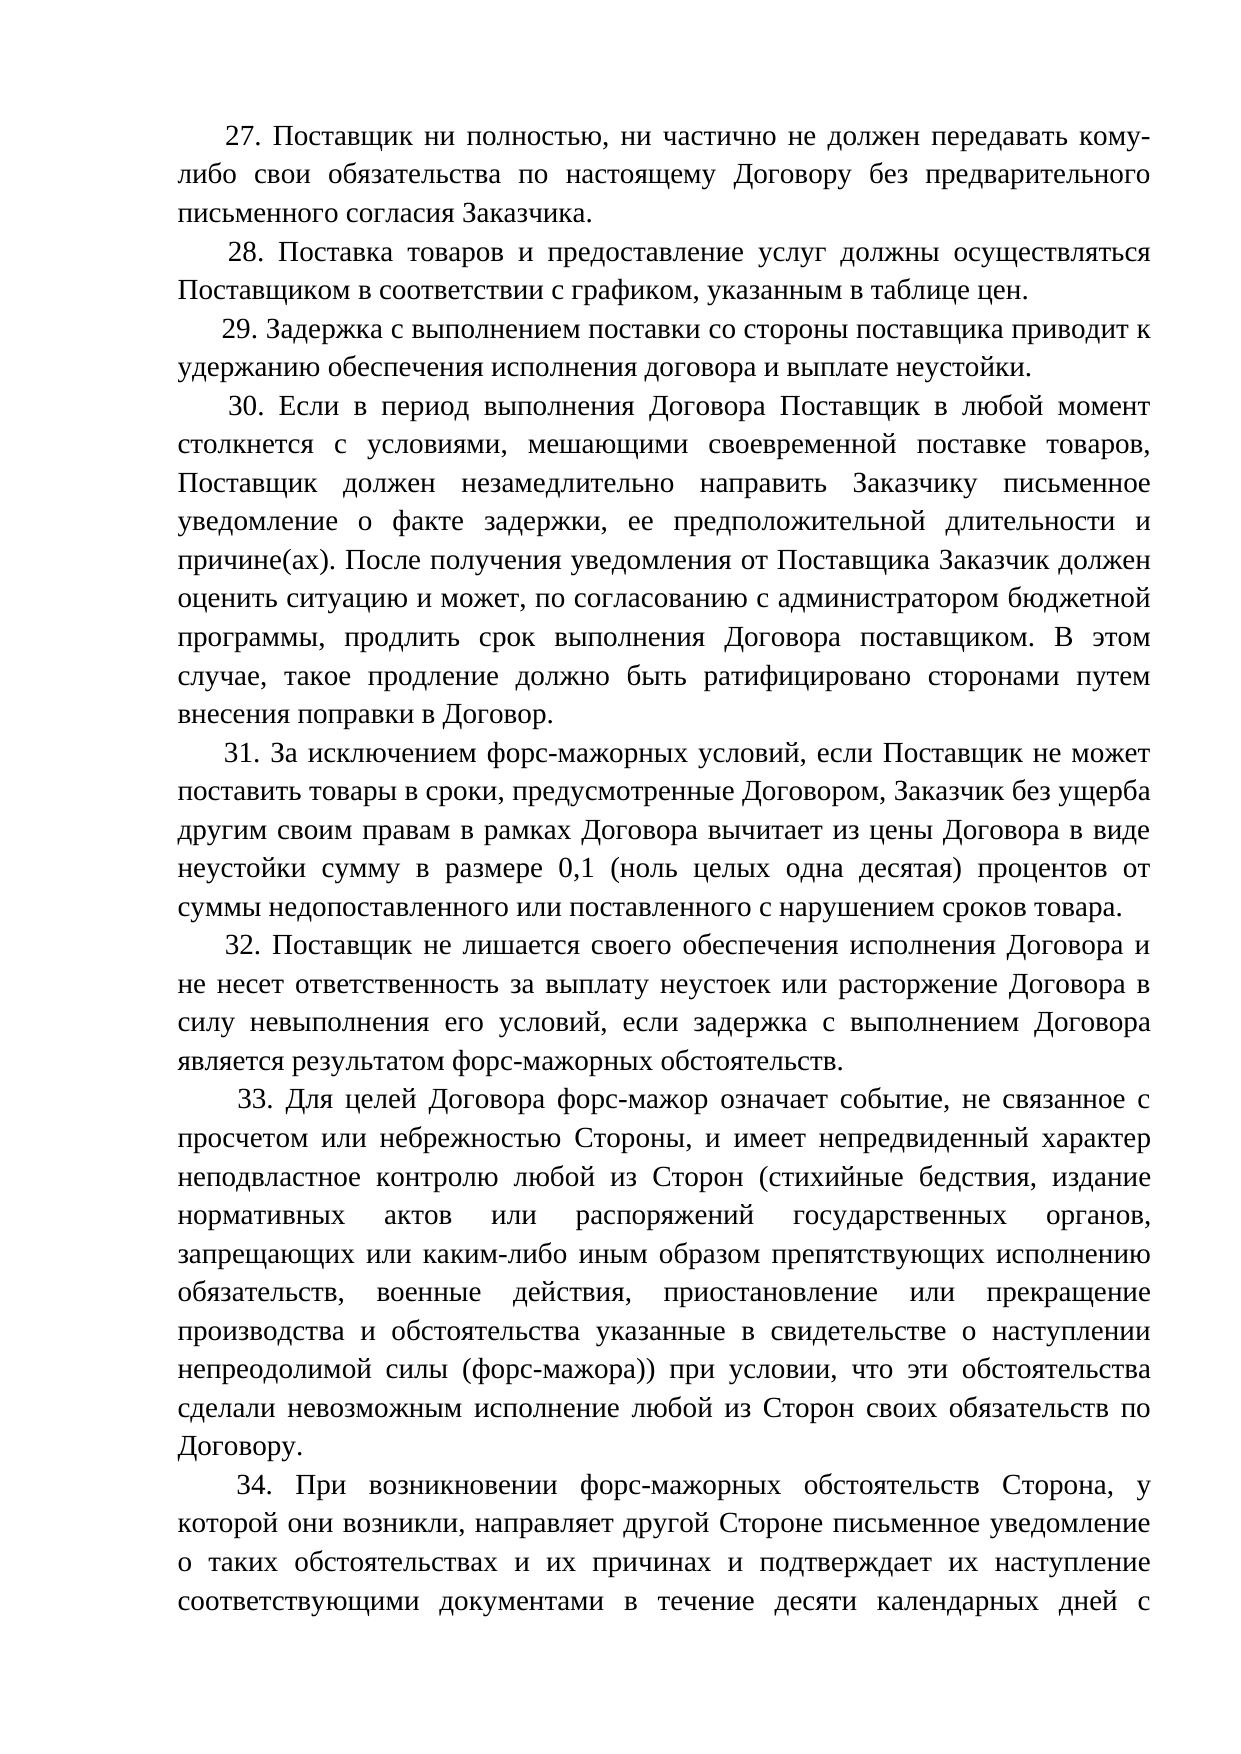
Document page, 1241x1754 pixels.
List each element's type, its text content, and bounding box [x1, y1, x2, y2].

text 30. Если в период выполнения Договора Поставщик в любой момент столкнется с условиями, мешающими своевременной поставке товаров, Поставщик должен незамедлительно направить Заказчику письменное уведомление о факте задержки, ее предположительной длительности и причине(ах). После получения уведомления от Поставщика Заказчик должен оценить ситуацию и может, по согласованию с администратором бюджетной программы, продлить срок выполнения Договора поставщиком. В этом случае, такое продление должно быть ратифицировано сторонами путем внесения поправки в Договор. [177, 388, 1152, 730]
text 29. Задержка с выполнением поставки со стороны поставщика приводит к удержанию обеспечения исполнения договора и выплате неустойки. [177, 311, 1152, 383]
text 32. Поставщик не лишается своего обеспечения исполнения Договора и не несет ответственность за выплату неустоек или расторжение Договора в силу невыполнения его условий, если задержка с выполнением Договора является результатом форс-мажорных обстоятельств. [177, 927, 1152, 1077]
text 33. Для целей Договора форс-мажор означает событие, не связанное с просчетом или небрежностью Стороны, и имеет непредвиденный характер неподвластное контролю любой из Сторон (стихийные бедствия, издание нормативных актов или распоряжений государственных органов, запрещающих или каким-либо иным образом препятствующих исполнению обязательств, военные действия, приостановление или прекращение производства и обстоятельства указанные в свидетельстве о наступлении непреодолимой силы (форс-мажора)) при условии, что эти обстоятельства сделали невозможным исполнение любой из Сторон своих обязательств по Договору. [177, 1082, 1152, 1462]
text 28. Поставка товаров и предоставление услуг должны осуществляться Поставщиком в соответствии с графиком, указанным в таблице цен. [177, 234, 1152, 306]
text 27. Поставщик ни полностью, ни частично не должен передавать кому-либо свои обязательства по настоящему Договору без предварительного письменного согласия Заказчика. [177, 118, 1152, 229]
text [177, 1467, 1152, 1616]
text 31. За исключением форс-мажорных условий, если Поставщик не может поставить товары в сроки, предусмотренные Договором, Заказчик без ущерба другим своим правам в рамках Договора вычитает из цены Договора в виде неустойки сумму в размере 0,1 (ноль целых одна десятая) процентов от суммы недопоставленного или поставленного с нарушением сроков товара. [177, 735, 1152, 922]
